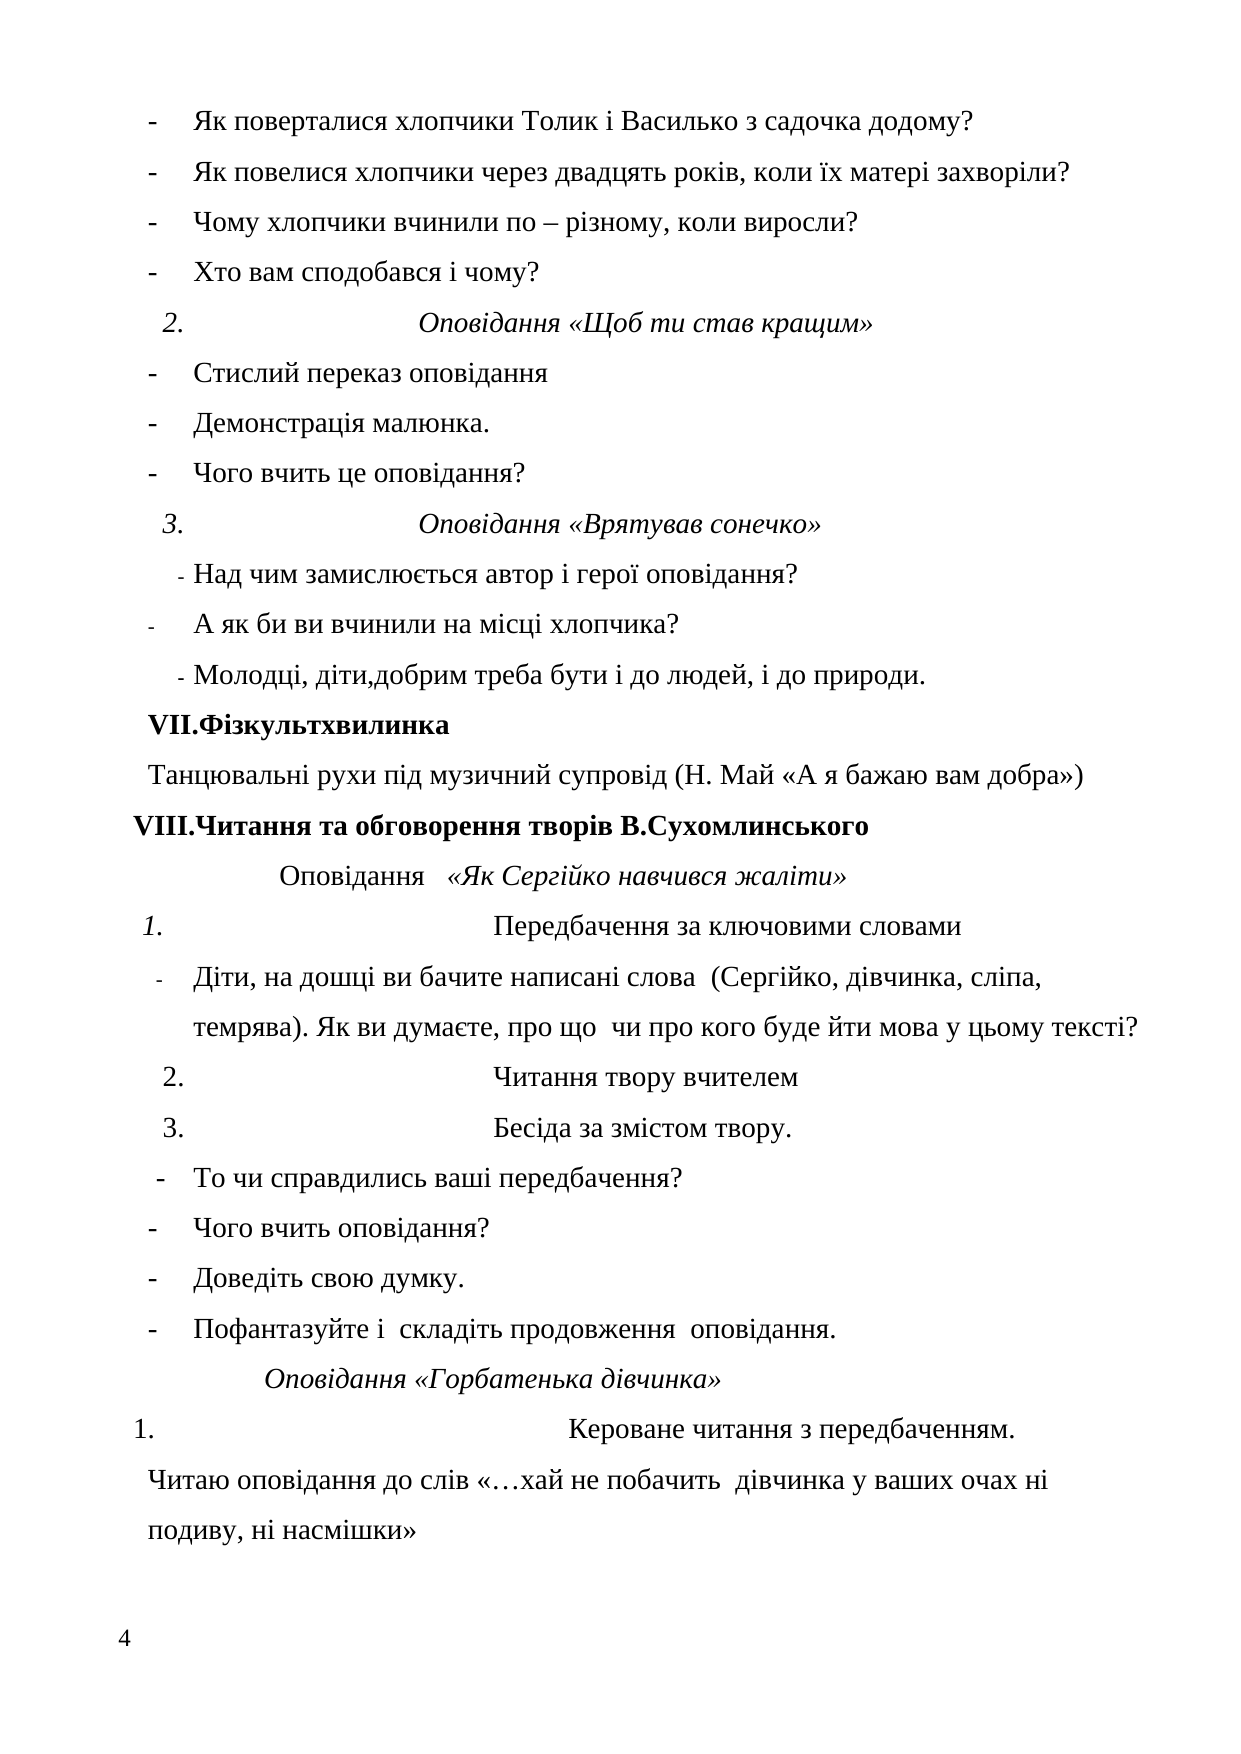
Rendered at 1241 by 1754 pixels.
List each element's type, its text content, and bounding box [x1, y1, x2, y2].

list Демонстрація малюнка. [118, 405, 1152, 439]
list Чого вчить оповідання? [118, 1210, 1152, 1244]
list Оповідання «Щоб ти став кращим» [148, 305, 1152, 338]
text Танцювальні рухи під музичний супровід (Н. Май «А я бажаю вам добра») [118, 757, 1152, 791]
list Кероване читання з передбаченням. [133, 1412, 1152, 1445]
list Над чим замислюється автор і герої оповідання? [177, 556, 1152, 590]
list То чи справдились ваші передбачення? [156, 1160, 1152, 1193]
text VІІ.Фізкультхвилинка [148, 707, 1152, 741]
list Читаю оповідання до слів «…хай не побачить дівчинка у ваших очах ні подиву, ні насмішки» [148, 1462, 1152, 1546]
list Передбачення за ключовими словами [142, 908, 1152, 942]
list Як поверталися хлопчики Толик і Василько з садочка додому? [118, 103, 1152, 137]
list Молодці, діти,добрим треба бути і до людей, і до природи. [148, 657, 1152, 690]
list Пофантазуйте і складіть продовження оповідання. [118, 1311, 1152, 1344]
list Оповідання «Як Сергійко навчився жаліти» [162, 858, 1152, 892]
text VІІІ.Читання та обговорення творів В.Сухомлинського [133, 808, 1152, 841]
list Діти, на дошці ви бачите написані слова (Сергійко, дівчинка, сліпа, темрява). Як ви думаєте, про що чи про кого буде йти мова у цьому тексті? [156, 959, 1152, 1043]
list Доведіть свою думку. [118, 1261, 1152, 1294]
list Як повелися хлопчики через двадцять років, коли їх матері захворіли? [118, 154, 1152, 187]
list А як би ви вчинили на місці хлопчика? [118, 607, 1152, 640]
list Бесіда за змістом твору. [148, 1110, 1152, 1143]
list Оповідання «Врятував сонечко» [162, 506, 1152, 539]
list Хто вам сподобався і чому? [118, 254, 1152, 288]
text Оповідання «Горбатенька дівчинка» [118, 1361, 1152, 1395]
list Читання твору вчителем [162, 1059, 1152, 1093]
list Чому хлопчики вчинили по – різному, коли виросли? [118, 204, 1152, 238]
list Стислий переказ оповідання [118, 355, 1152, 388]
list Чого вчить це оповідання? [118, 456, 1152, 489]
